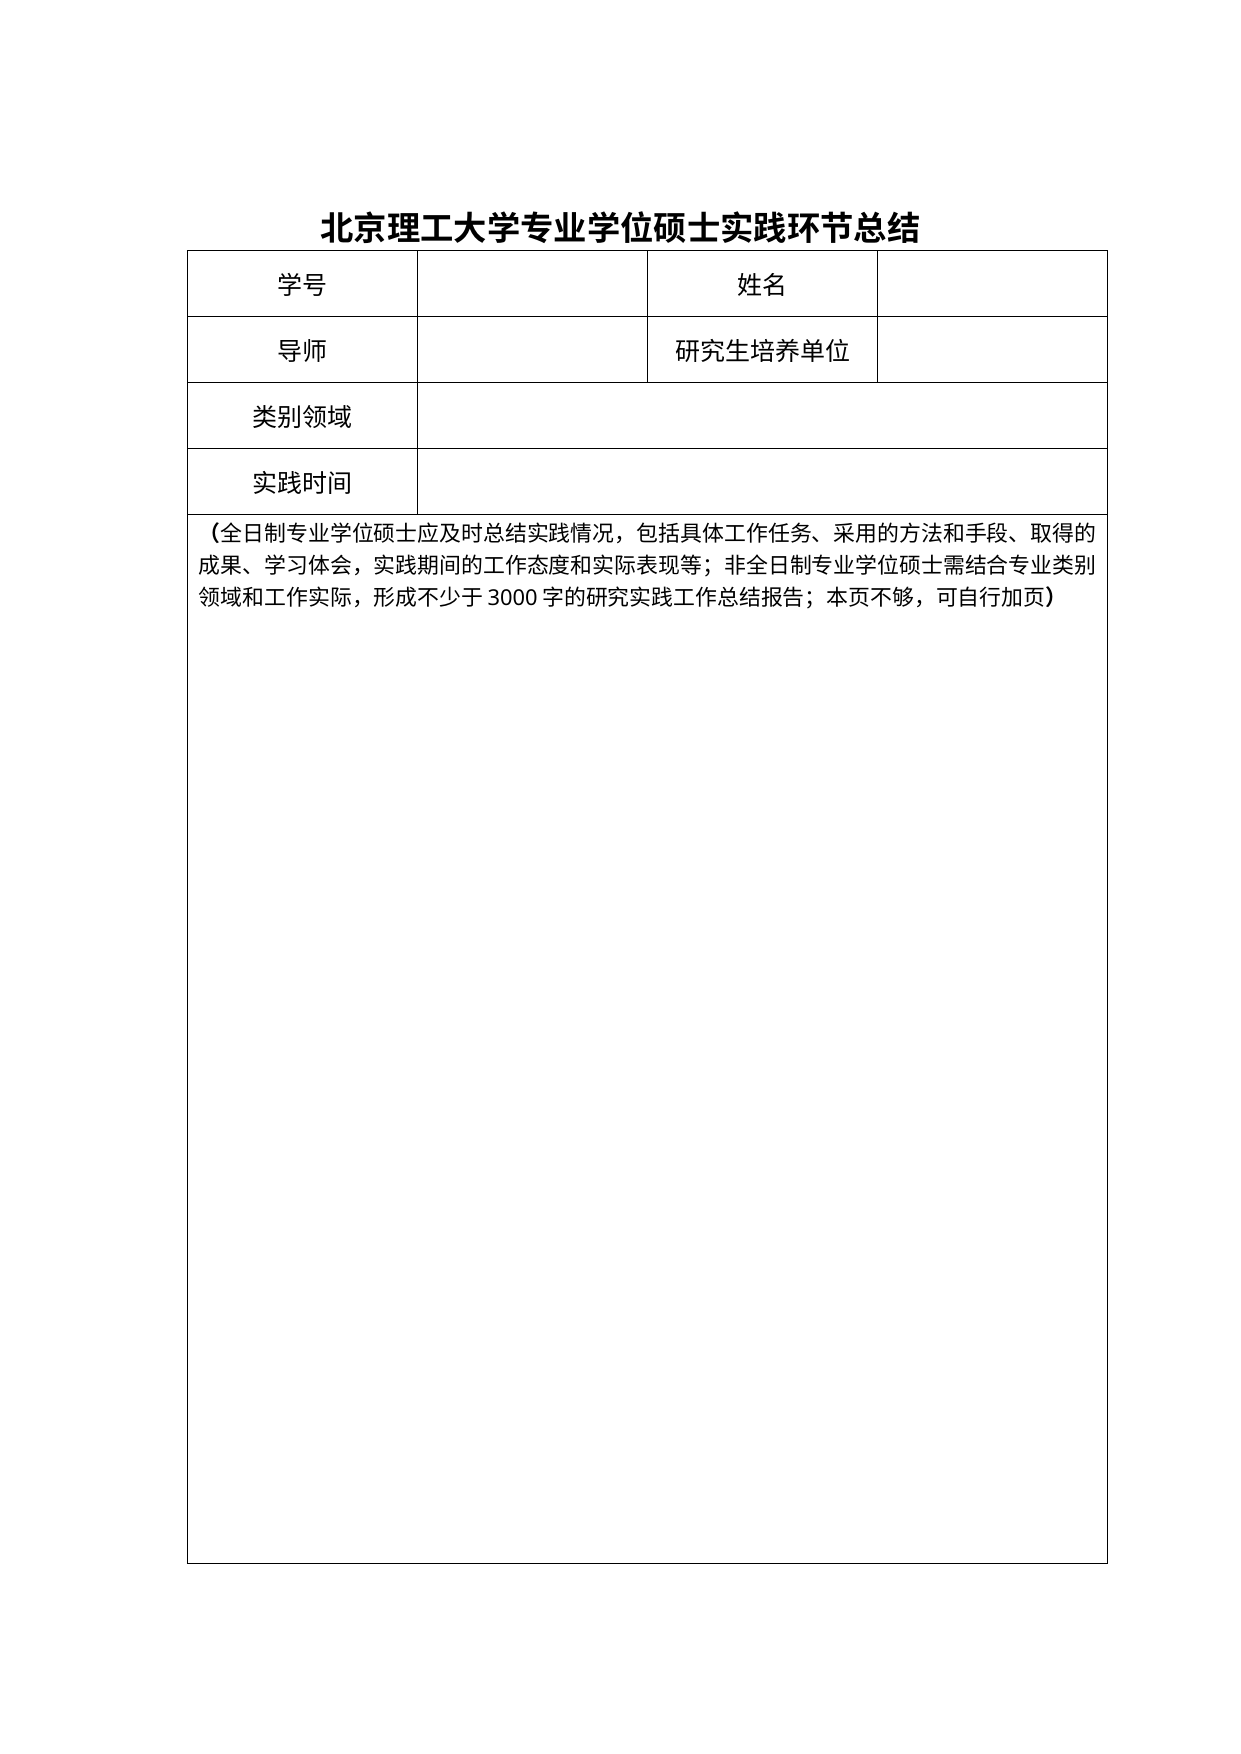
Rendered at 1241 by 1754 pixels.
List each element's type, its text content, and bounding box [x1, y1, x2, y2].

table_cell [188, 515, 1107, 1563]
table_header [418, 251, 647, 316]
text 北京理工大学专业学位硕士实践环节总结 [187, 202, 1053, 250]
table_cell [418, 383, 1107, 448]
table_cell 导师 [188, 317, 417, 382]
table_header 姓名 [648, 251, 877, 316]
table_cell [878, 317, 1107, 382]
table_cell [418, 317, 647, 382]
table_header 学号 [188, 251, 417, 316]
table_header [878, 251, 1107, 316]
table_cell [418, 449, 1107, 514]
table_cell 类别领域 [188, 383, 417, 448]
table_cell 研究生培养单位 [648, 317, 877, 382]
table_cell 实践时间 [188, 449, 417, 514]
